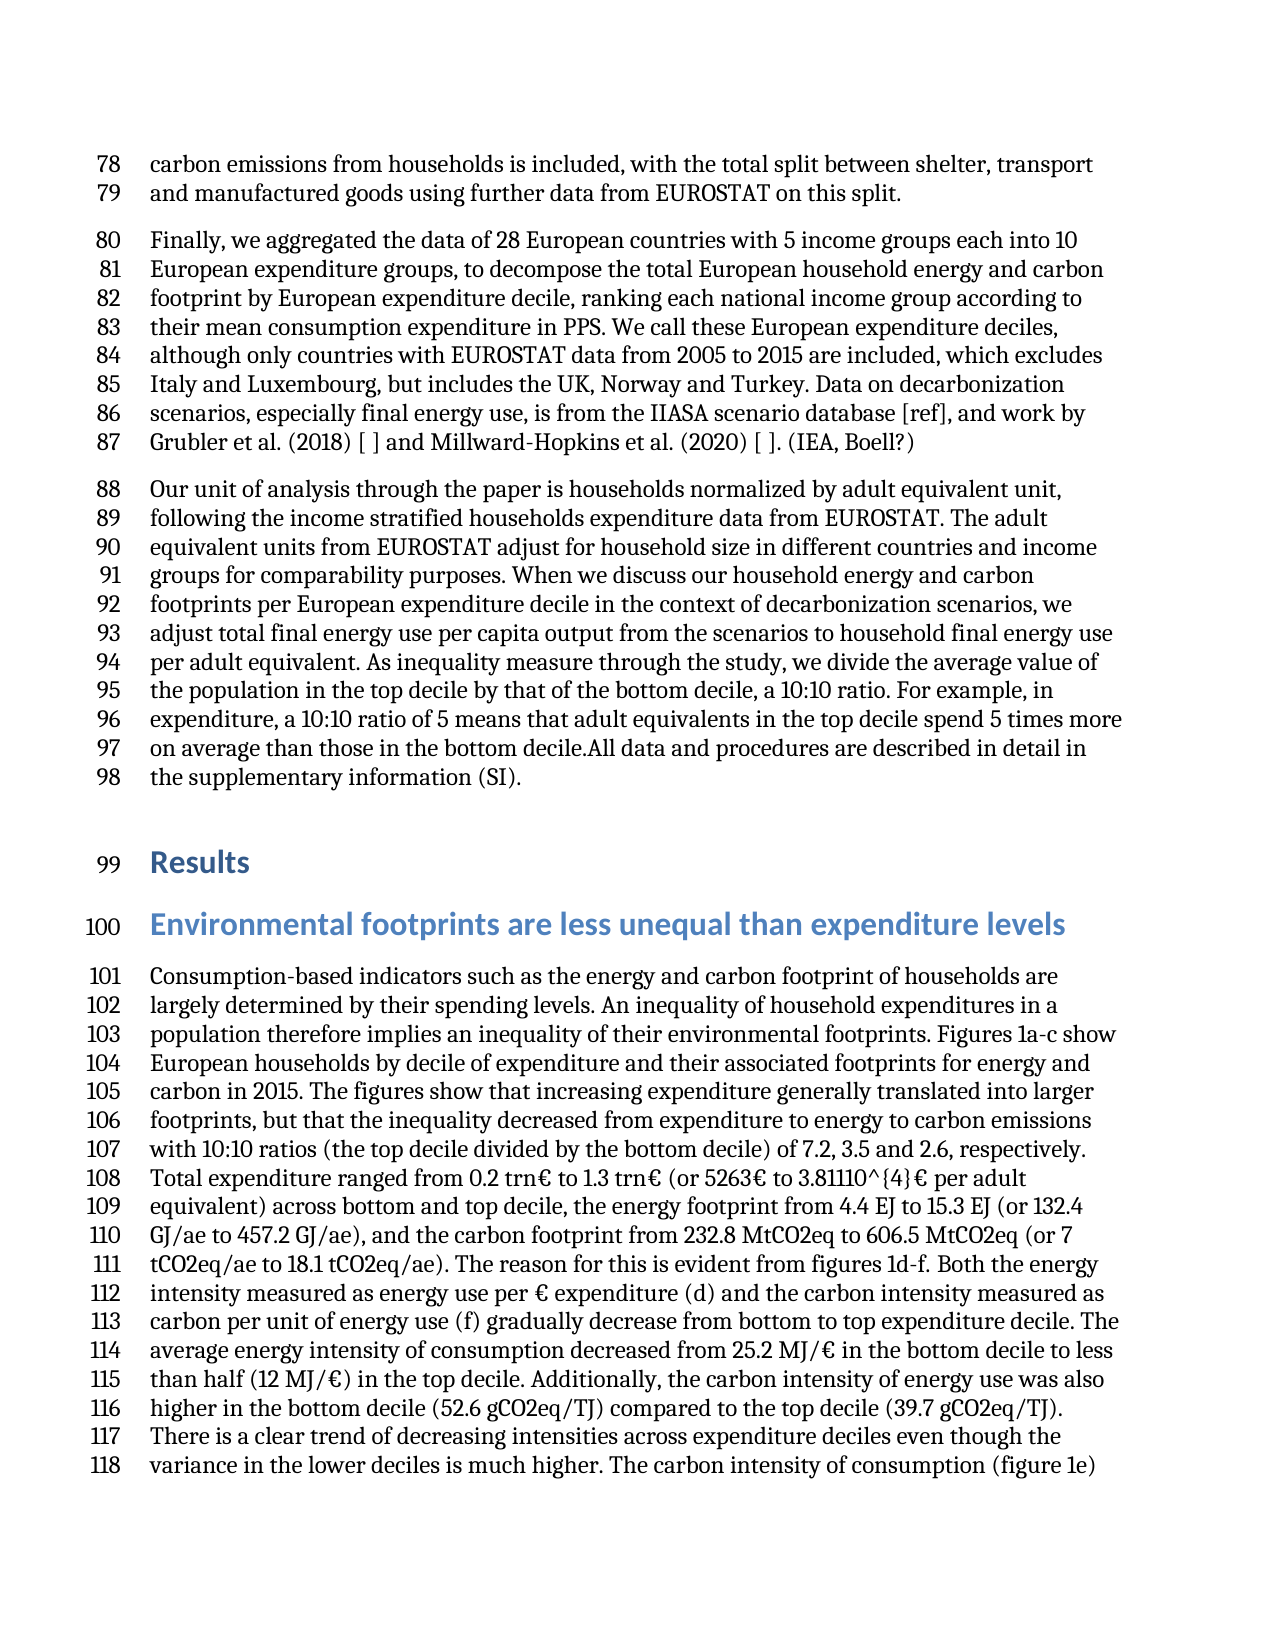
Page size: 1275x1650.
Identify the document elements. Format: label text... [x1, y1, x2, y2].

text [150, 962, 1125, 1480]
subtitle Results [150, 841, 1125, 882]
subtitle Environmental footprints are less unequal than expenditure levels [150, 903, 1125, 943]
text Finally, we aggregated the data of 28 European countries with 5 income groups each into 10 European expenditure groups, to decompose the total European household energy and carbon footprint by European expenditure decile, ranking each national income group according to their mean consumption expenditure in PPS. We call these European expenditure deciles, although only countries with EUROSTAT data from 2005 to 2015 are included, which excludes Italy and Luxembourg, but includes the UK, Norway and Turkey. Data on decarbonization scenarios, especially final energy use, is from the IIASA scenario database [ref], and work by Grubler et al. (2018) [ ] and Millward-Hopkins et al. (2020) [ ]. (IEA, Boell?) [150, 226, 1125, 456]
text Our unit of analysis through the paper is households normalized by adult equivalent unit, following the income stratified households expenditure data from EUROSTAT. The adult equivalent units from EUROSTAT adjust for household size in different countries and income groups for comparability purposes. When we discuss our household energy and carbon footprints per European expenditure decile in the context of decarbonization scenarios, we adjust total final energy use per capita output from the scenarios to household final energy use per adult equivalent. As inequality measure through the study, we divide the average value of the population in the top decile by that of the bottom decile, a 10:10 ratio. For example, in expenditure, a 10:10 ratio of 5 means that adult equivalents in the top decile spend 5 times more on average than those in the bottom decile.All data and procedures are described in detail in the supplementary information (SI). [150, 475, 1125, 791]
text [150, 150, 1125, 207]
